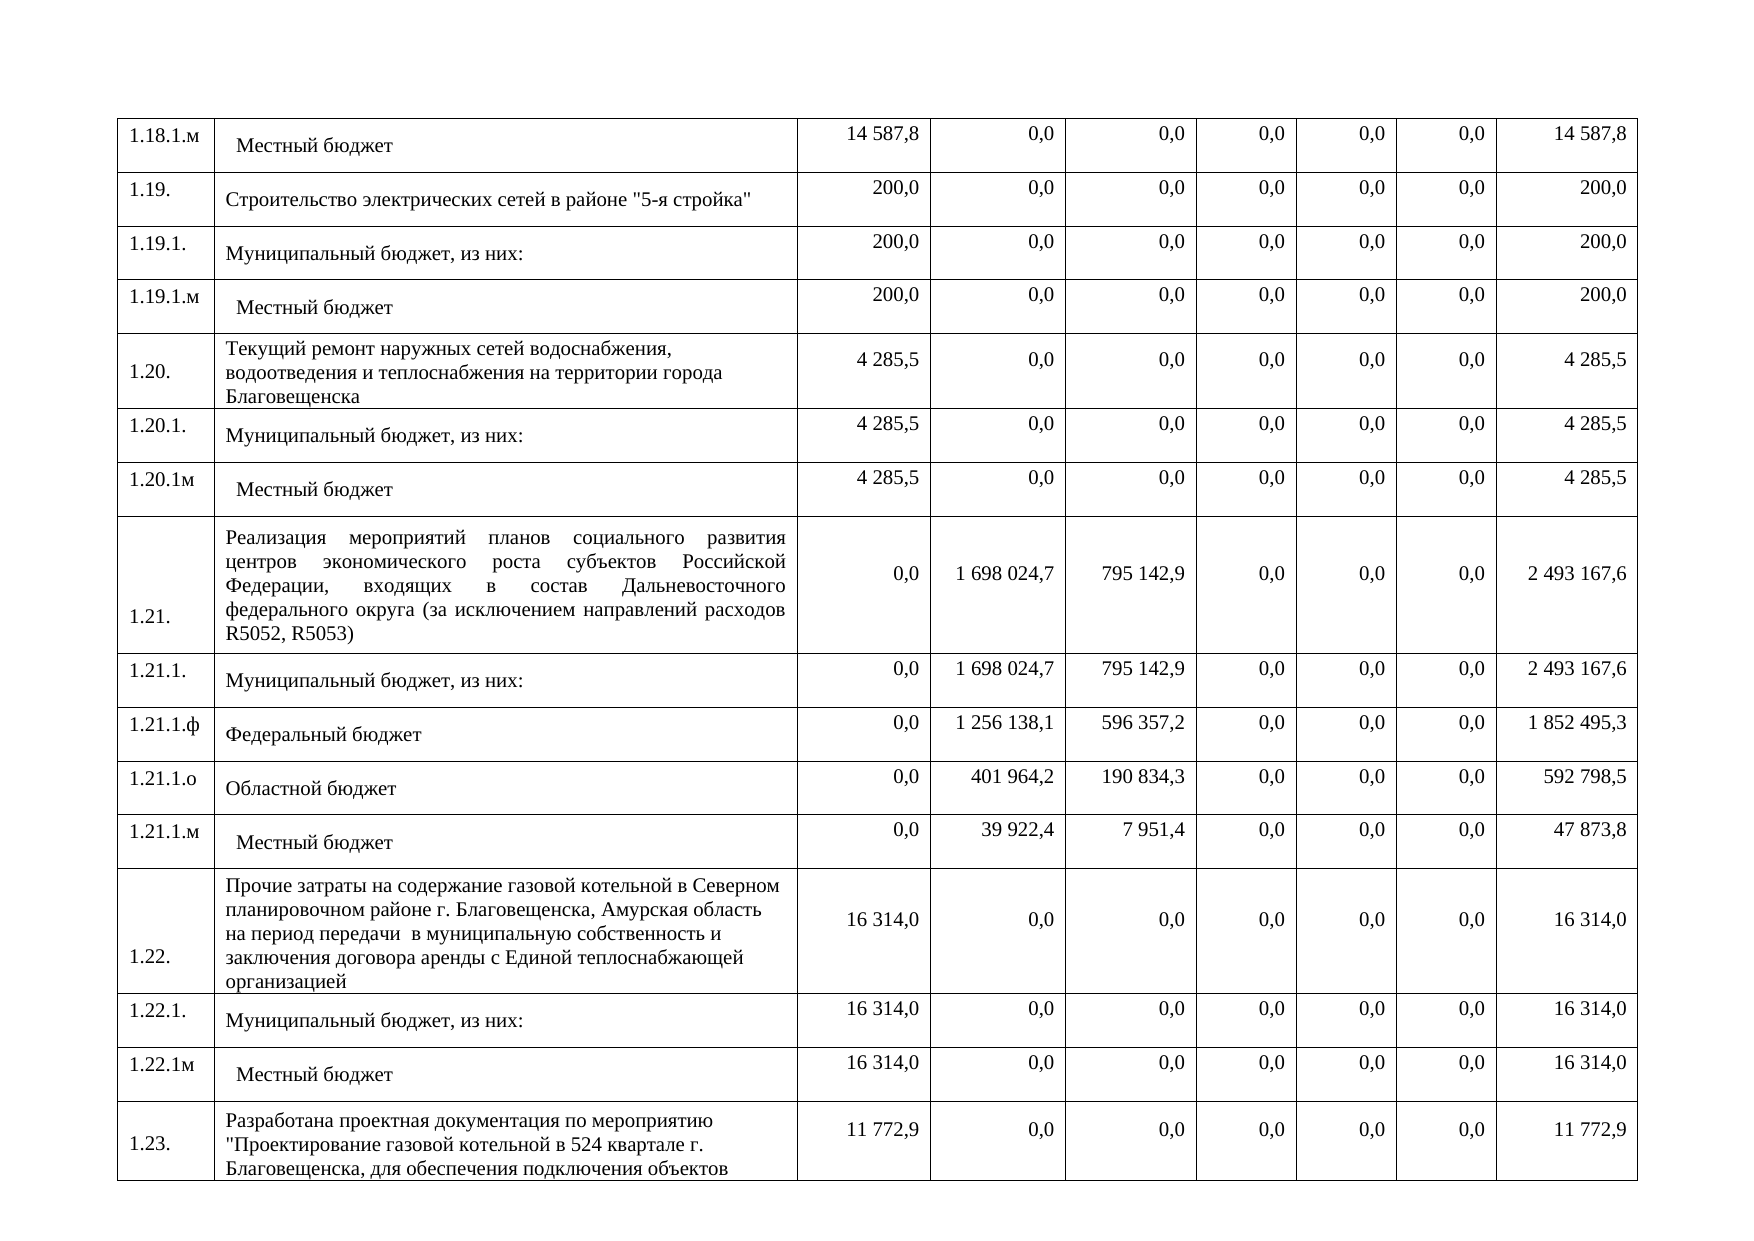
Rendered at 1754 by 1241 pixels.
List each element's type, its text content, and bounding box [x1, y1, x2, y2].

table_cell Муниципальный бюджет, из них: [215, 994, 797, 1047]
table_cell 0,0 [1197, 334, 1296, 408]
table_cell 4 285,5 [798, 334, 930, 408]
table_cell 7 951,4 [1066, 815, 1196, 868]
table_cell 1 698 024,7 [931, 517, 1065, 653]
table_cell 1.23. [118, 1102, 214, 1180]
table_cell 0,0 [1197, 1102, 1296, 1180]
table_cell 0,0 [1397, 1102, 1496, 1180]
table_cell 0,0 [931, 280, 1065, 333]
table_cell 0,0 [798, 654, 930, 707]
table_cell 1.21.1.м [118, 815, 214, 868]
table_cell Местный бюджет [215, 1048, 797, 1101]
table_cell 0,0 [1397, 173, 1496, 226]
table_cell 4 285,5 [1497, 409, 1637, 462]
table_cell 1.21.1.о [118, 762, 214, 814]
table_cell 0,0 [1197, 708, 1296, 761]
table_cell 1.19.1. [118, 227, 214, 279]
table_cell 0,0 [1066, 869, 1196, 993]
table_cell 0,0 [1066, 1048, 1196, 1101]
table_cell 1.20.1м [118, 463, 214, 516]
table_cell 0,0 [931, 463, 1065, 516]
table_cell 0,0 [931, 334, 1065, 408]
table_cell 1 852 495,3 [1497, 708, 1637, 761]
table_cell 0,0 [798, 517, 930, 653]
table_cell 0,0 [1297, 869, 1396, 993]
table_cell 1.19.1.м [118, 280, 214, 333]
table_cell 0,0 [1297, 994, 1396, 1047]
table_cell 0,0 [1397, 1048, 1496, 1101]
table_cell Текущий ремонт наружных сетей водоснабжения, водоотведения и теплоснабжения на территории города Благовещенска [215, 334, 797, 408]
table_cell 592 798,5 [1497, 762, 1637, 814]
table_cell 0,0 [1397, 654, 1496, 707]
table_cell 1.19. [118, 173, 214, 226]
table_cell Муниципальный бюджет, из них: [215, 227, 797, 279]
table_cell 0,0 [1297, 708, 1396, 761]
table_cell 0,0 [931, 1048, 1065, 1101]
table_cell 1.22.1м [118, 1048, 214, 1101]
table_cell Строительство электрических сетей в районе "5-я стройка" [215, 173, 797, 226]
table_cell 0,0 [1197, 654, 1296, 707]
table_cell Областной бюджет [215, 762, 797, 814]
table_cell Местный бюджет [215, 119, 797, 172]
table_cell 0,0 [1066, 227, 1196, 279]
table_cell 200,0 [798, 227, 930, 279]
table_cell 0,0 [1297, 1102, 1396, 1180]
table_cell 1.20.1. [118, 409, 214, 462]
table_cell 0,0 [1297, 815, 1396, 868]
table_cell 0,0 [1197, 227, 1296, 279]
table_cell 0,0 [1397, 994, 1496, 1047]
table_cell 16 314,0 [798, 994, 930, 1047]
table_cell 0,0 [931, 227, 1065, 279]
table_cell 200,0 [798, 280, 930, 333]
table_cell 47 873,8 [1497, 815, 1637, 868]
table_cell 0,0 [1066, 1102, 1196, 1180]
table_cell 0,0 [931, 994, 1065, 1047]
table_cell 0,0 [1397, 409, 1496, 462]
table_cell 200,0 [798, 173, 930, 226]
table_cell 1.21. [118, 517, 214, 653]
table_cell 0,0 [1397, 463, 1496, 516]
table_cell 0,0 [1197, 517, 1296, 653]
table_cell 0,0 [1066, 409, 1196, 462]
table_cell 1.22. [118, 869, 214, 993]
table_cell Реализация мероприятий планов социального развития центров экономического роста субъектов Российской Федерации, входящих в состав Дальневосточного федерального округа (за исключением направлений расходов R5052, R5053) [215, 517, 797, 653]
table_cell 16 314,0 [1497, 869, 1637, 993]
table_cell 0,0 [1197, 280, 1296, 333]
table_cell Местный бюджет [215, 280, 797, 333]
table_cell 0,0 [1297, 517, 1396, 653]
table_cell 200,0 [1497, 173, 1637, 226]
table_cell 16 314,0 [798, 1048, 930, 1101]
table_cell 0,0 [1066, 280, 1196, 333]
table_cell 0,0 [1297, 227, 1396, 279]
table_cell 0,0 [1397, 762, 1496, 814]
table_cell 14 587,8 [1497, 119, 1637, 172]
table_cell Прочие затраты на содержание газовой котельной в Северном планировочном районе г. Благовещенска, Амурская область на период передачи в муниципальную собственность и заключения договора аренды с Единой теплоснабжающей организацией [215, 869, 797, 993]
table_cell 0,0 [931, 409, 1065, 462]
table_cell 0,0 [931, 119, 1065, 172]
table_cell 39 922,4 [931, 815, 1065, 868]
table_cell 1.22.1. [118, 994, 214, 1047]
table_cell 0,0 [1297, 1048, 1396, 1101]
table_cell 0,0 [1197, 173, 1296, 226]
table_cell 0,0 [1297, 280, 1396, 333]
table_cell 1 698 024,7 [931, 654, 1065, 707]
table_cell Муниципальный бюджет, из них: [215, 654, 797, 707]
table_cell 190 834,3 [1066, 762, 1196, 814]
table_cell 0,0 [1397, 517, 1496, 653]
table_cell 0,0 [1397, 119, 1496, 172]
table_cell 0,0 [1397, 708, 1496, 761]
table_cell 1 256 138,1 [931, 708, 1065, 761]
table_cell 0,0 [1197, 463, 1296, 516]
table_cell 0,0 [931, 1102, 1065, 1180]
table_cell 11 772,9 [1497, 1102, 1637, 1180]
table_cell 795 142,9 [1066, 654, 1196, 707]
table_cell 4 285,5 [798, 409, 930, 462]
table_cell 0,0 [1197, 119, 1296, 172]
table_cell 0,0 [1397, 227, 1496, 279]
table_cell 0,0 [1197, 869, 1296, 993]
table_cell 0,0 [1297, 463, 1396, 516]
table_cell 0,0 [1397, 815, 1496, 868]
table_cell 0,0 [1397, 869, 1496, 993]
table_cell 1.18.1.м [118, 119, 214, 172]
table_cell 0,0 [798, 708, 930, 761]
table_cell 0,0 [1297, 119, 1396, 172]
table_cell Федеральный бюджет [215, 708, 797, 761]
table_cell 4 285,5 [798, 463, 930, 516]
table_cell 16 314,0 [1497, 1048, 1637, 1101]
table_cell 1.21.1. [118, 654, 214, 707]
table_cell 0,0 [1297, 409, 1396, 462]
table_cell 0,0 [1197, 409, 1296, 462]
table_cell 0,0 [1197, 994, 1296, 1047]
table_cell 0,0 [1066, 119, 1196, 172]
table_cell 1.20. [118, 334, 214, 408]
table_cell 0,0 [798, 815, 930, 868]
table_cell Муниципальный бюджет, из них: [215, 409, 797, 462]
table_cell 1.21.1.ф [118, 708, 214, 761]
table_cell 596 357,2 [1066, 708, 1196, 761]
table_cell 2 493 167,6 [1497, 654, 1637, 707]
table_cell 0,0 [1066, 463, 1196, 516]
table_cell 0,0 [1066, 173, 1196, 226]
table_cell 0,0 [1066, 994, 1196, 1047]
table_cell 0,0 [1297, 654, 1396, 707]
table_cell 401 964,2 [931, 762, 1065, 814]
table_cell 0,0 [798, 762, 930, 814]
table_cell 0,0 [1197, 1048, 1296, 1101]
table_cell 0,0 [1397, 334, 1496, 408]
table_cell Местный бюджет [215, 463, 797, 516]
table_cell 16 314,0 [1497, 994, 1637, 1047]
table_cell 16 314,0 [798, 869, 930, 993]
table_cell 0,0 [1197, 762, 1296, 814]
table_cell 795 142,9 [1066, 517, 1196, 653]
table_cell 0,0 [1297, 334, 1396, 408]
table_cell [215, 1102, 797, 1180]
table_cell 0,0 [1297, 762, 1396, 814]
table_cell 4 285,5 [1497, 334, 1637, 408]
table_cell 200,0 [1497, 280, 1637, 333]
table_cell 2 493 167,6 [1497, 517, 1637, 653]
table_cell 0,0 [931, 173, 1065, 226]
table_cell 0,0 [1297, 173, 1396, 226]
table_cell 14 587,8 [798, 119, 930, 172]
table_cell 4 285,5 [1497, 463, 1637, 516]
table_cell 0,0 [1066, 334, 1196, 408]
table_cell 0,0 [1397, 280, 1496, 333]
table_cell 0,0 [931, 869, 1065, 993]
table_cell 200,0 [1497, 227, 1637, 279]
table_cell Местный бюджет [215, 815, 797, 868]
table_cell 11 772,9 [798, 1102, 930, 1180]
table_cell 0,0 [1197, 815, 1296, 868]
